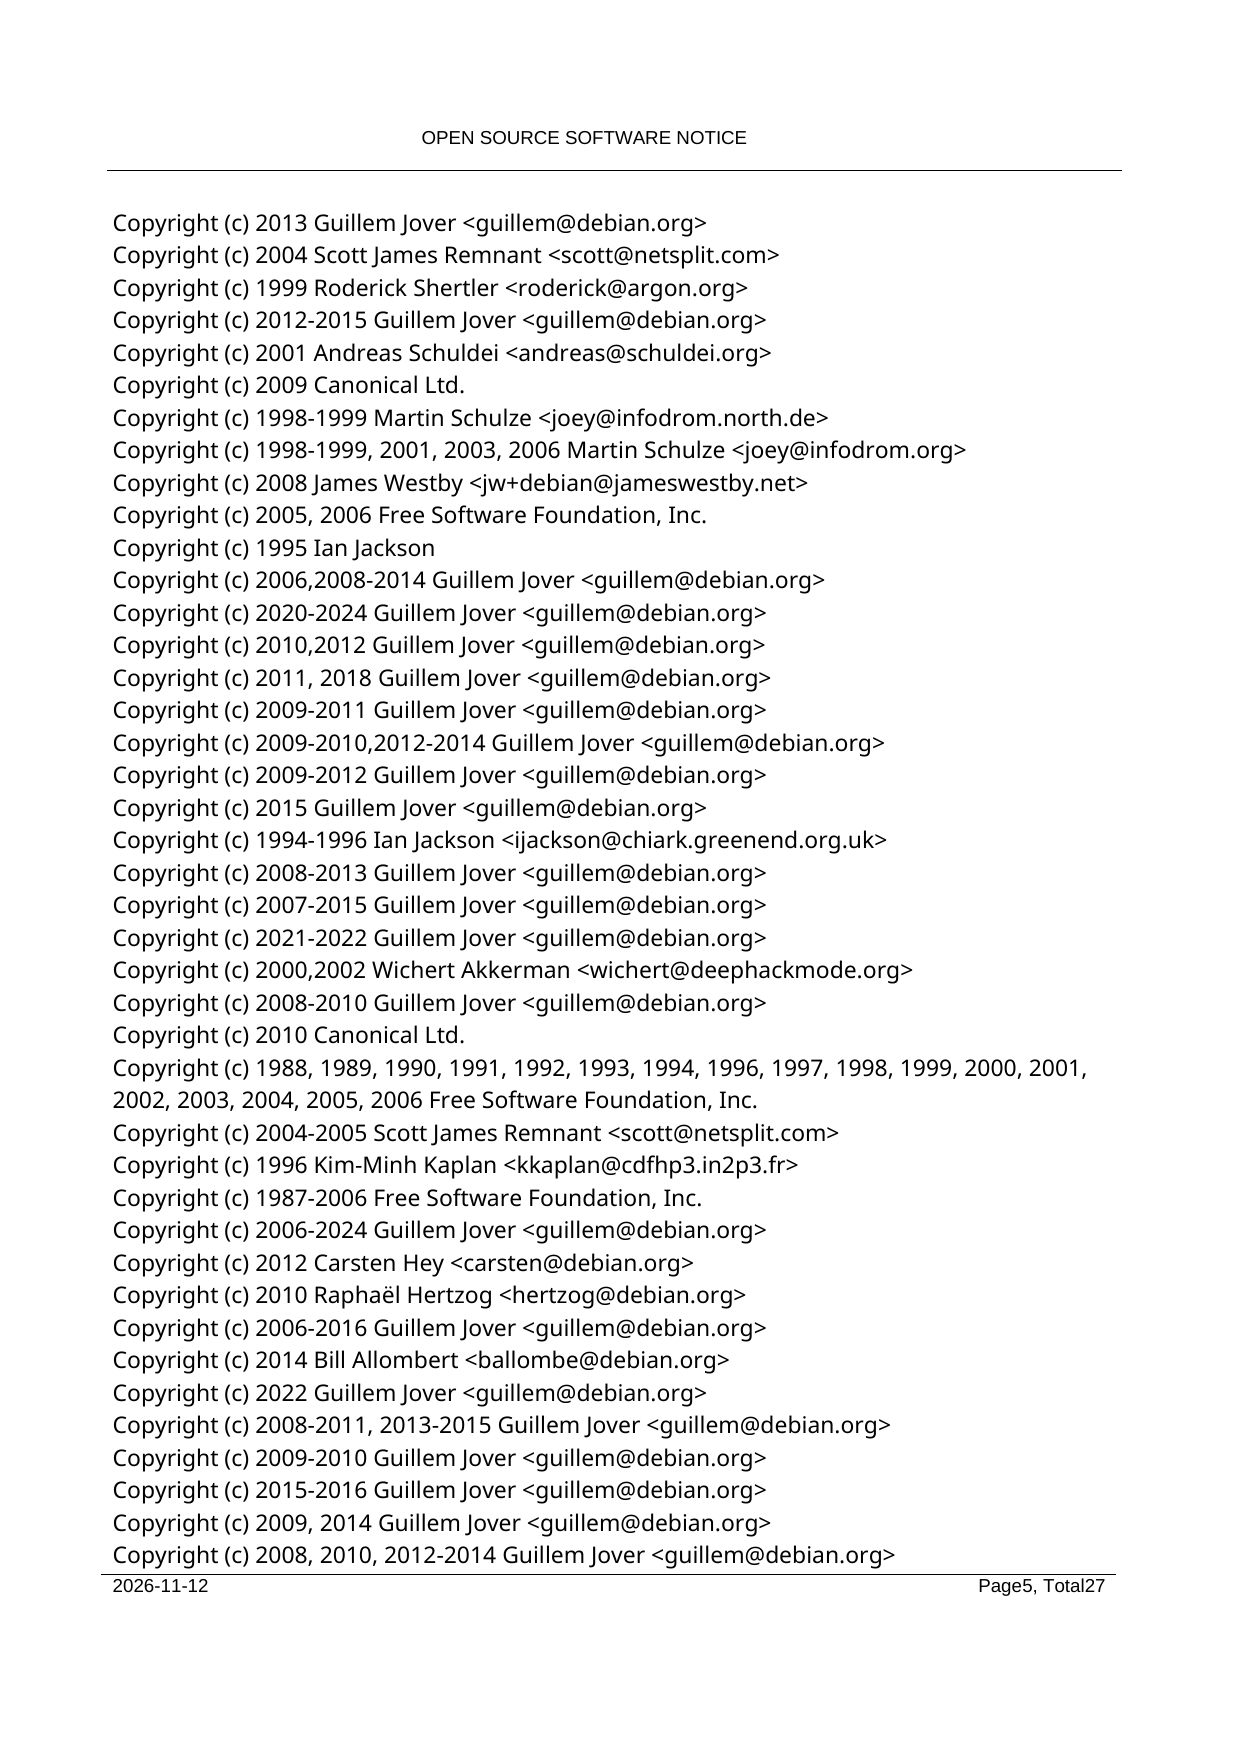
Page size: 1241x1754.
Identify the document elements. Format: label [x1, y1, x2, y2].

text [112, 206, 1128, 1571]
